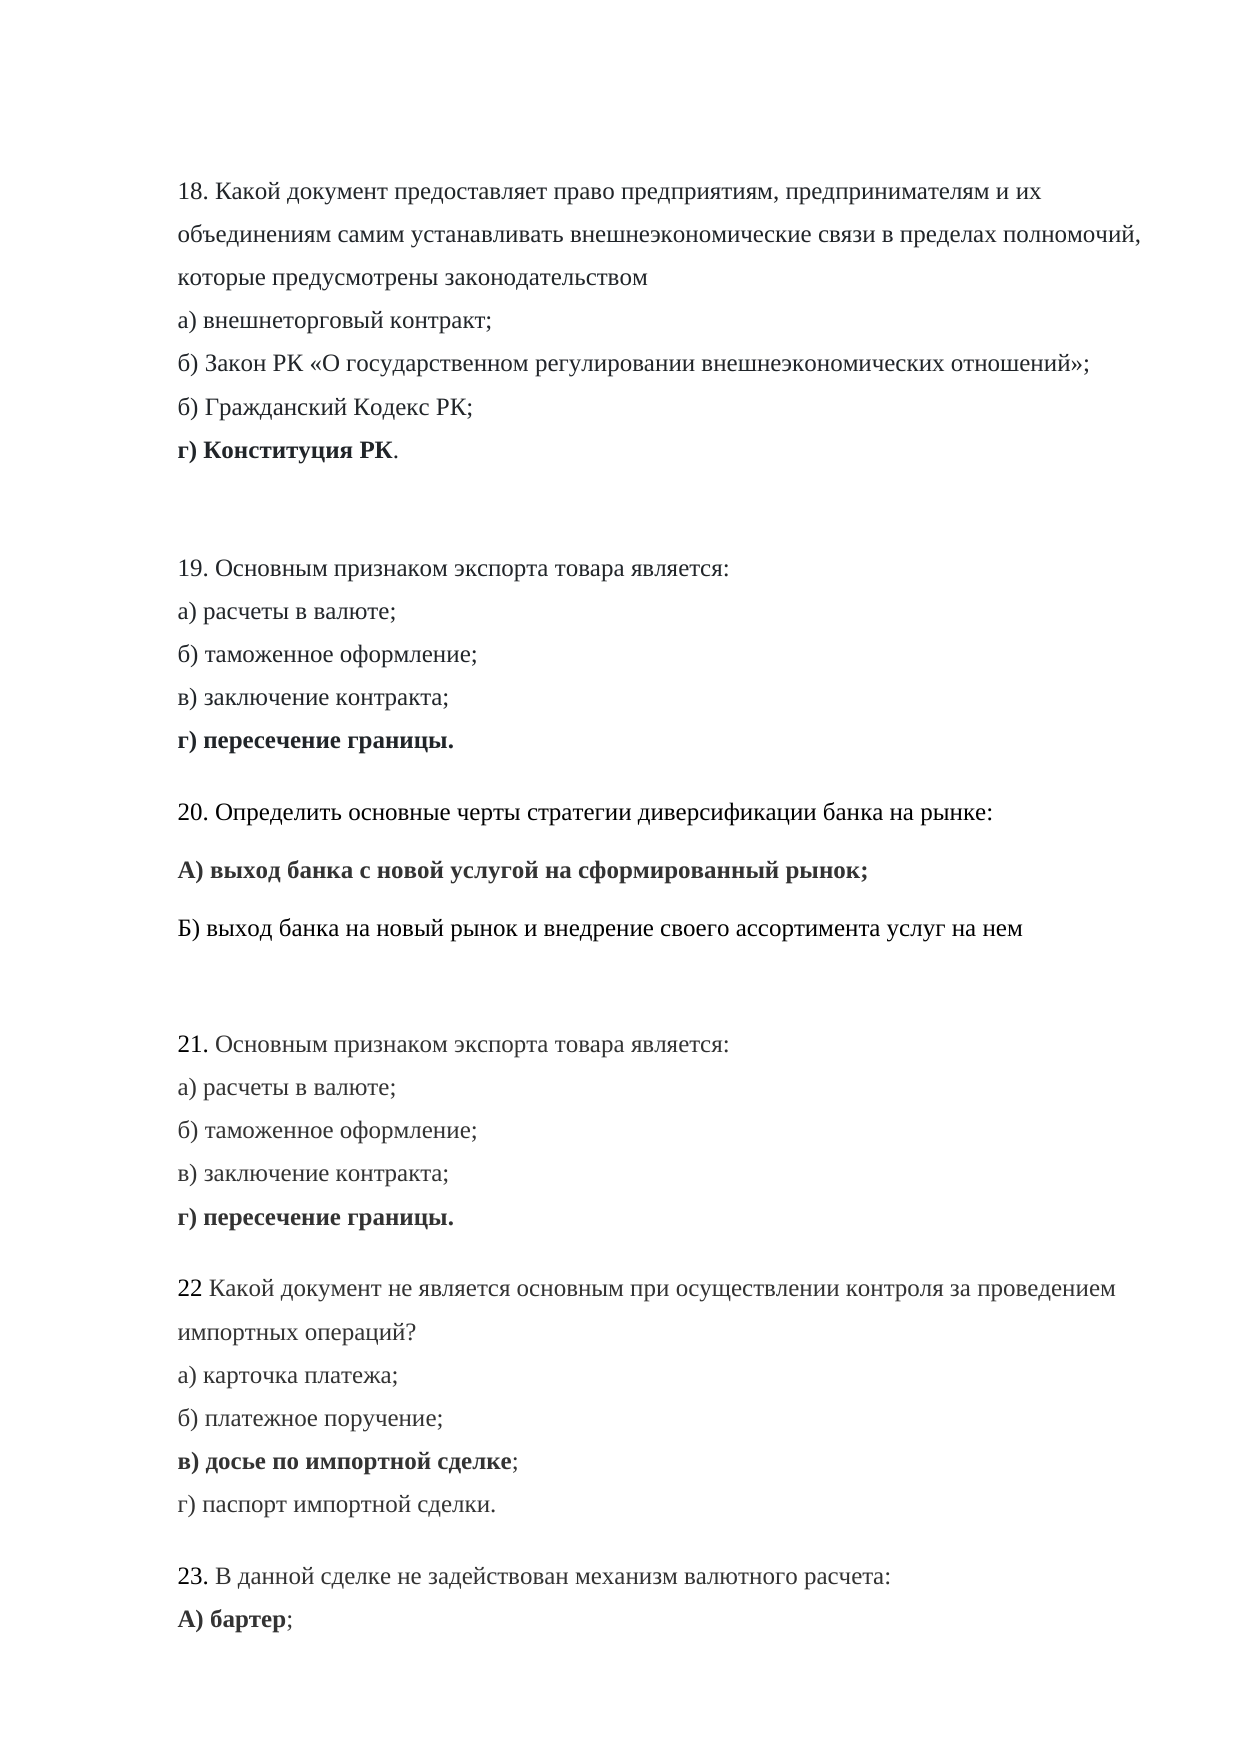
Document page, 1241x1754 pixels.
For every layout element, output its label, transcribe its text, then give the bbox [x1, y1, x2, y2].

text 20. Определить основные черты стратегии диверсификации банка на рынке: [177, 797, 1152, 826]
text Б) выход банка на новый рынок и внедрение своего ассортимента услуг на нем [177, 913, 1152, 942]
text А) выход банка с новой услугой на сформированный рынок; [177, 855, 1152, 884]
text 19. Основным признаком экспорта товара является: а) расчеты в валюте; б) таможенное оформление; в) заключение контракта; г) пересечение границы. [177, 553, 1152, 754]
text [177, 1561, 1152, 1633]
text 18. Какой документ предоставляет право предприятиям, предпринимателям и их объединениям самим устанавливать внешнеэкономические связи в пределах полномочий, которые предусмотрены законодательством а) внешнеторговый контракт; б) Закон РК «О государственном регулировании внешнеэкономических отношений»; б) Гражданский Кодекс РК; г) Конституция РК. [177, 176, 1152, 463]
text 21. Основным признаком экспорта товара является: а) расчеты в валюте; б) таможенное оформление; в) заключение контракта; г) пересечение границы. [177, 1029, 1152, 1230]
text 22 Какой документ не является основным при осуществлении контроля за проведением импортных операций? а) карточка платежа; б) платежное поручение; в) досье по импортной сделке; г) паспорт импортной сделки. [177, 1273, 1152, 1518]
